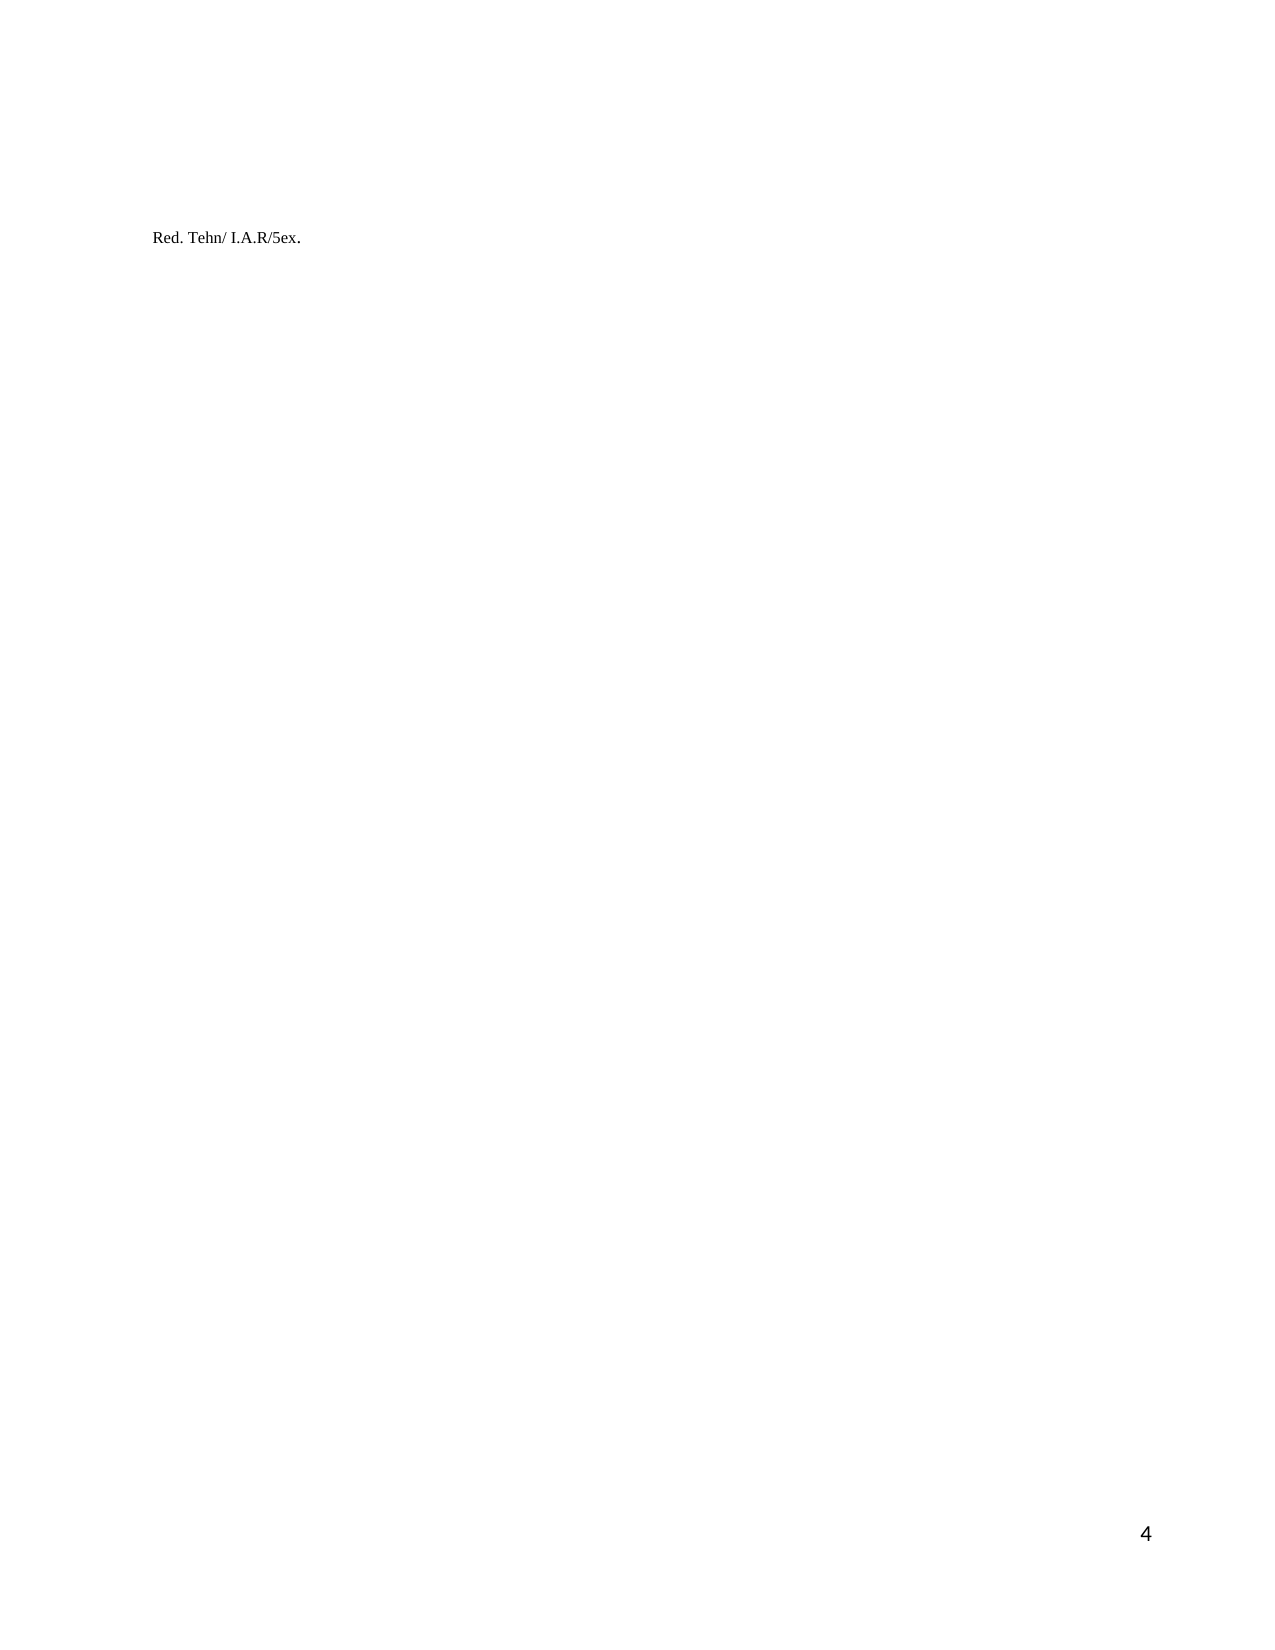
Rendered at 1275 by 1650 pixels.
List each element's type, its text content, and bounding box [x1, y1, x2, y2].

text Red. Tehn/ I.A.R/5ex. [148, 226, 1123, 247]
